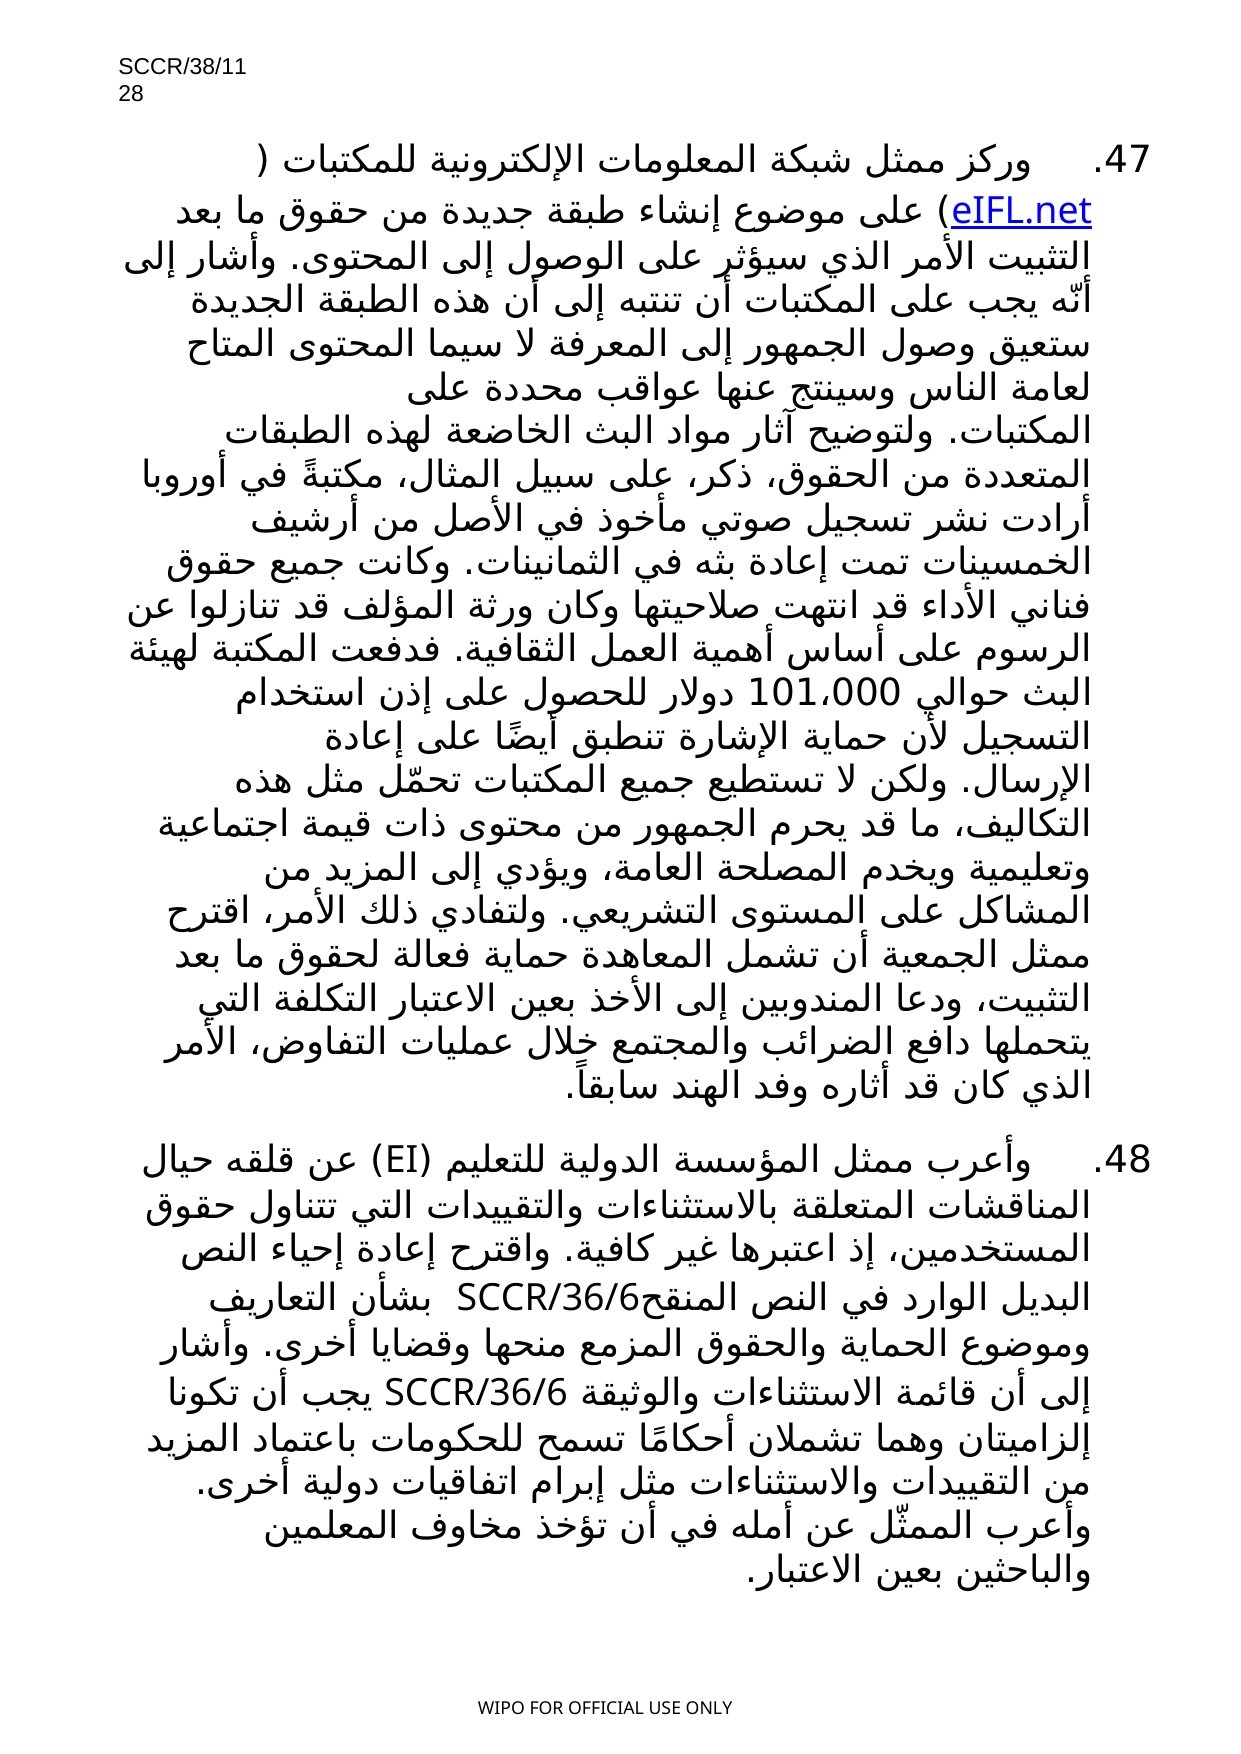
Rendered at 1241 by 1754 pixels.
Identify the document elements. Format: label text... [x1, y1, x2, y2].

list وأعرب ممثل المؤسسة الدولية للتعليم (EI) عن قلقه حيال المناقشات المتعلقة بالاستثناءات والتقييدات التي تتناول حقوق المستخدمين، إذ اعتبرها غير كافية. واقترح إعادة إحياء النص البديل الوارد في النص المنقحSCCR/36/6 بشأن التعاريف وموضوع الحماية والحقوق المزمع منحها وقضايا أخرى. وأشار إلى أن قائمة الاستثناءات والوثيقة SCCR/36/6 يجب أن تكونا إلزاميتان وهما تشملان أحكامًا تسمح للحكومات باعتماد المزيد من التقييدات والاستثناءات مثل إبرام اتفاقيات دولية أخرى. وأعرب الممثّل عن أمله في أن تؤخذ مخاوف المعلمين والباحثين بعين الاعتبار. [118, 1132, 1092, 1591]
list وركز ممثل شبكة المعلومات الإلكترونية للمكتبات (eIFL.net) على موضوع إنشاء طبقة جديدة من حقوق ما بعد التثبيت الأمر الذي سيؤثر على الوصول إلى المحتوى. وأشار إلى أنّه يجب على المكتبات أن تنتبه إلى أن هذه الطبقة الجديدة ستعيق وصول الجمهور إلى المعرفة لا سيما المحتوى المتاح لعامة الناس وسينتج عنها عواقب محددة على المكتبات. ولتوضيح آثار مواد البث الخاضعة لهذه الطبقات المتعددة من الحقوق، ذكر، على سبيل المثال، مكتبةً في أوروبا أرادت نشر تسجيل صوتي مأخوذ في الأصل من أرشيف الخمسينات تمت إعادة بثه في الثمانينات. وكانت جميع حقوق فناني الأداء قد انتهت صلاحيتها وكان ورثة المؤلف قد تنازلوا عن الرسوم على أساس أهمية العمل الثقافية. فدفعت المكتبة لهيئة البث حوالي 101،000 دولار للحصول على إذن استخدام التسجيل لأن حماية الإشارة تنطبق أيضًا على إعادة الإرسال. ولكن لا تستطيع جميع المكتبات تحمّل مثل هذه التكاليف، ما قد يحرم الجمهور من محتوى ذات قيمة اجتماعية وتعليمية ويخدم المصلحة العامة، ويؤدي إلى المزيد من المشاكل على المستوى التشريعي. ولتفادي ذلك الأمر، اقترح ممثل الجمعية أن تشمل المعاهدة حماية فعالة لحقوق ما بعد التثبيت، ودعا المندوبين إلى الأخذ بعين الاعتبار التكلفة التي يتحملها دافع الضرائب والمجتمع خلال عمليات التفاوض، الأمر الذي كان قد أثاره وفد الهند سابقاً. [118, 132, 1092, 1107]
